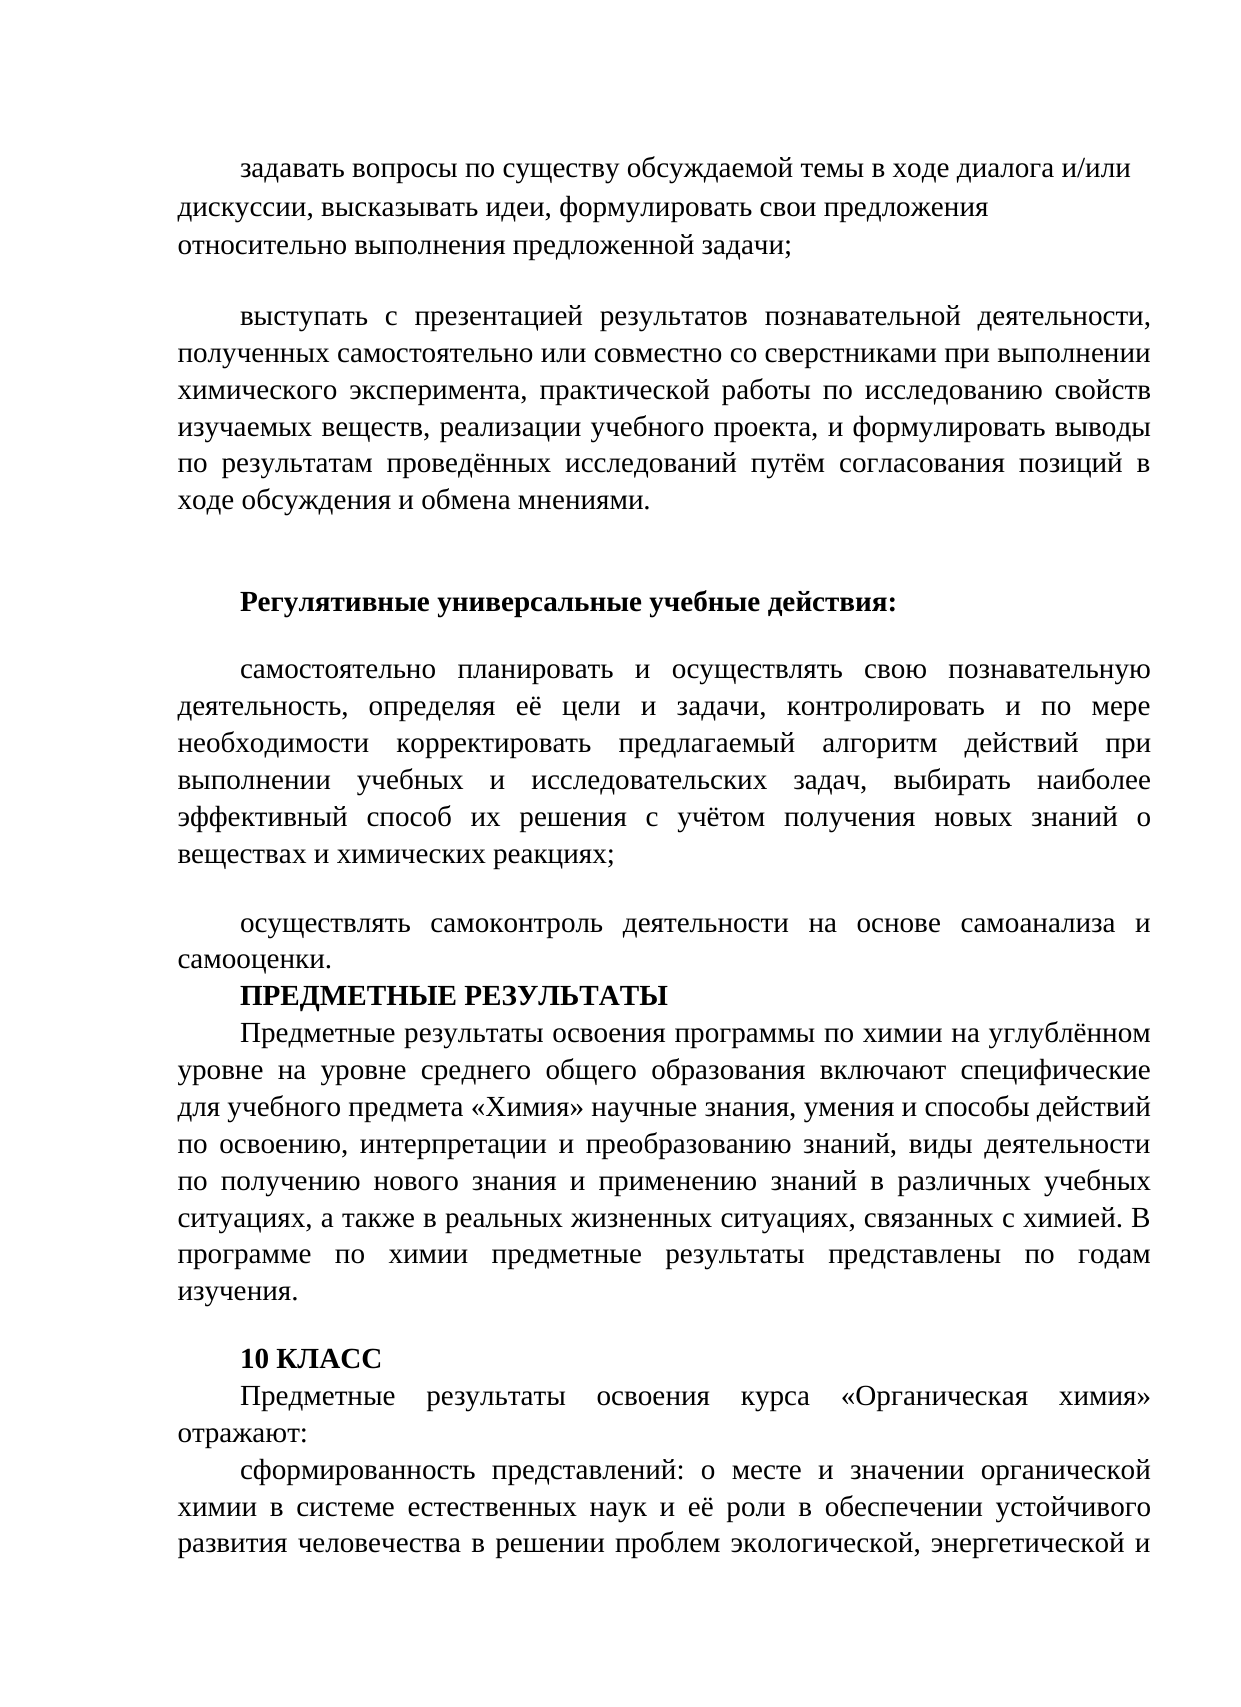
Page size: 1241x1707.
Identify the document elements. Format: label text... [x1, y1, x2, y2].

text ПРЕДМЕТНЫЕ РЕЗУЛЬТАТЫ [177, 978, 1152, 1012]
text осуществлять самоконтроль деятельности на основе самоанализа и самооценки. [177, 905, 1152, 975]
text 10 КЛАСС [177, 1341, 1152, 1375]
text самостоятельно планировать и осуществлять свою познавательную деятельность, определяя её цели и задачи, контролировать и по мере необходимости корректировать предлагаемый алгоритм действий при выполнении учебных и исследовательских задач, выбирать наиболее эффективный способ их решения с учётом получения новых знаний о веществах и химических реакциях; [177, 651, 1152, 869]
text Предметные результаты освоения курса «Органическая химия» отражают: [177, 1378, 1152, 1448]
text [177, 1452, 1152, 1559]
text задавать вопросы по существу обсуждаемой темы в ходе диалога и/или дискуссии, высказывать идеи, формулировать свои предложения относительно выполнения предложенной задачи; [177, 150, 1152, 261]
text выступать с презентацией результатов познавательной деятельности, полученных самостоятельно или совместно со сверстниками при выполнении химического эксперимента, практической работы по исследованию свойств изучаемых веществ, реализации учебного проекта, и формулировать выводы по результатам проведённых исследований путём согласования позиций в ходе обсуждения и обмена мнениями. [177, 298, 1152, 516]
text Регулятивные универсальные учебные действия: [177, 584, 1152, 617]
text Предметные результаты освоения программы по химии на углублённом уровне на уровне среднего общего образования включают специфические для учебного предмета «Химия» научные знания, умения и способы действий по освоению, интерпретации и преобразованию знаний, виды деятельности по получению нового знания и применению знаний в различных учебных ситуациях, а также в реальных жизненных ситуациях, связанных с химией. В программе по химии предметные результаты представлены по годам изучения. [177, 1015, 1152, 1307]
